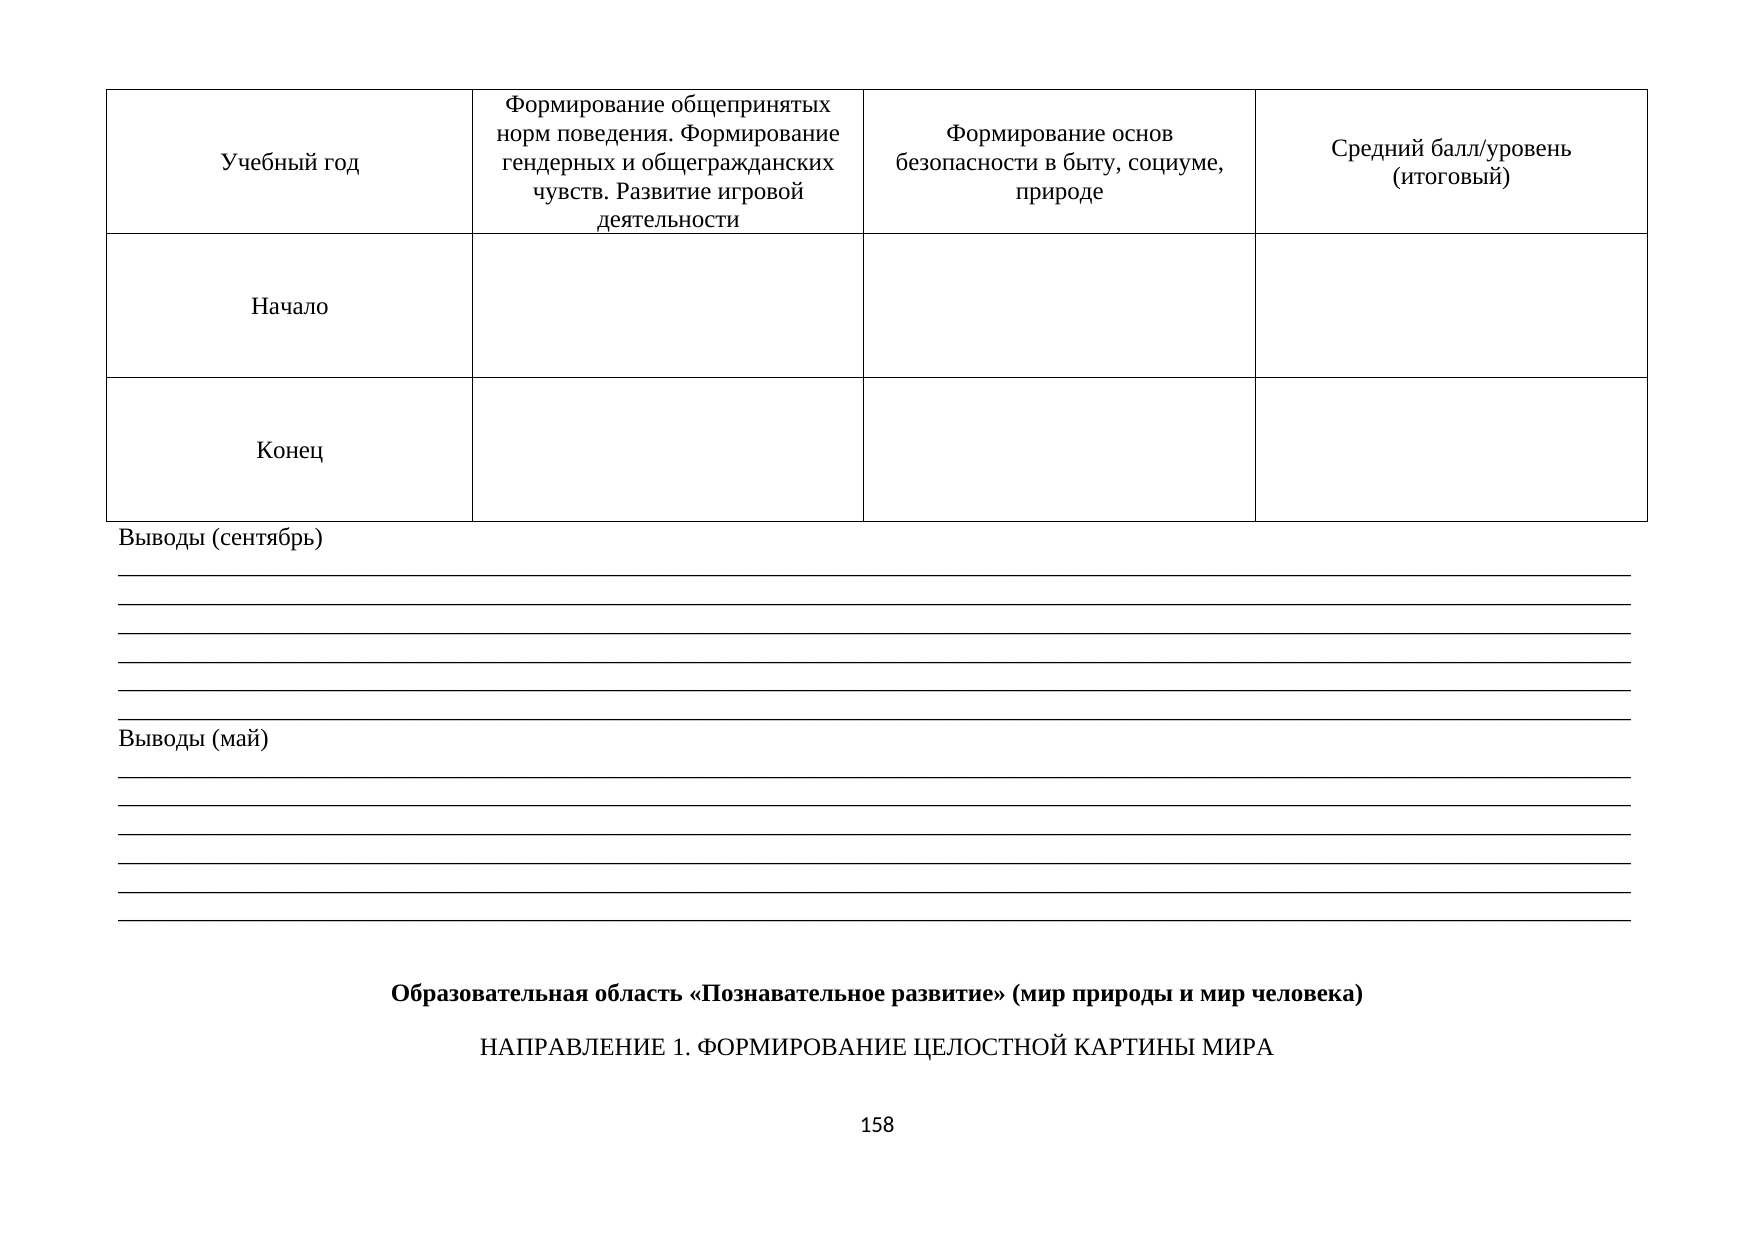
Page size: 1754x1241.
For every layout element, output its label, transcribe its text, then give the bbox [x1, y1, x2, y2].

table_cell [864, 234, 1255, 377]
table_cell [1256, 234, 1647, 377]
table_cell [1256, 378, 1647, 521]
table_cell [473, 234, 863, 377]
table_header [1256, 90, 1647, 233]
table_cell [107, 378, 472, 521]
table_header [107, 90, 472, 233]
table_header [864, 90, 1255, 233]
text Образовательная область «Познавательное развитие» (мир природы и мир человека) [118, 978, 1636, 1007]
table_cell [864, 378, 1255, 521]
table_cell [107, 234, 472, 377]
text Выводы (сентябрь) ______________________________________________________________________________________________________________________________________________________________________________________________________________________________________________________________________________________________________________________________________________________________________________________________________________________________________________________________________________________________________________________________________________________________________________________________________________________________________________________________________________________________________________________________________________________ [118, 522, 1636, 723]
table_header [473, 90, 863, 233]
text НАПРАВЛЕНИЕ 1. ФОРМИРОВАНИЕ ЦЕЛОСТНОЙ КАРТИНЫ МИРА [118, 1032, 1636, 1061]
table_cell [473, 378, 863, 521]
text Выводы (май) ______________________________________________________________________________________________________________________________________________________________________________________________________________________________________________________________________________________________________________________________________________________________________________________________________________________________________________________________________________________________________________________________________________________________________________________________________________________________________________________________________________________________________________________________________________________ [118, 723, 1636, 924]
